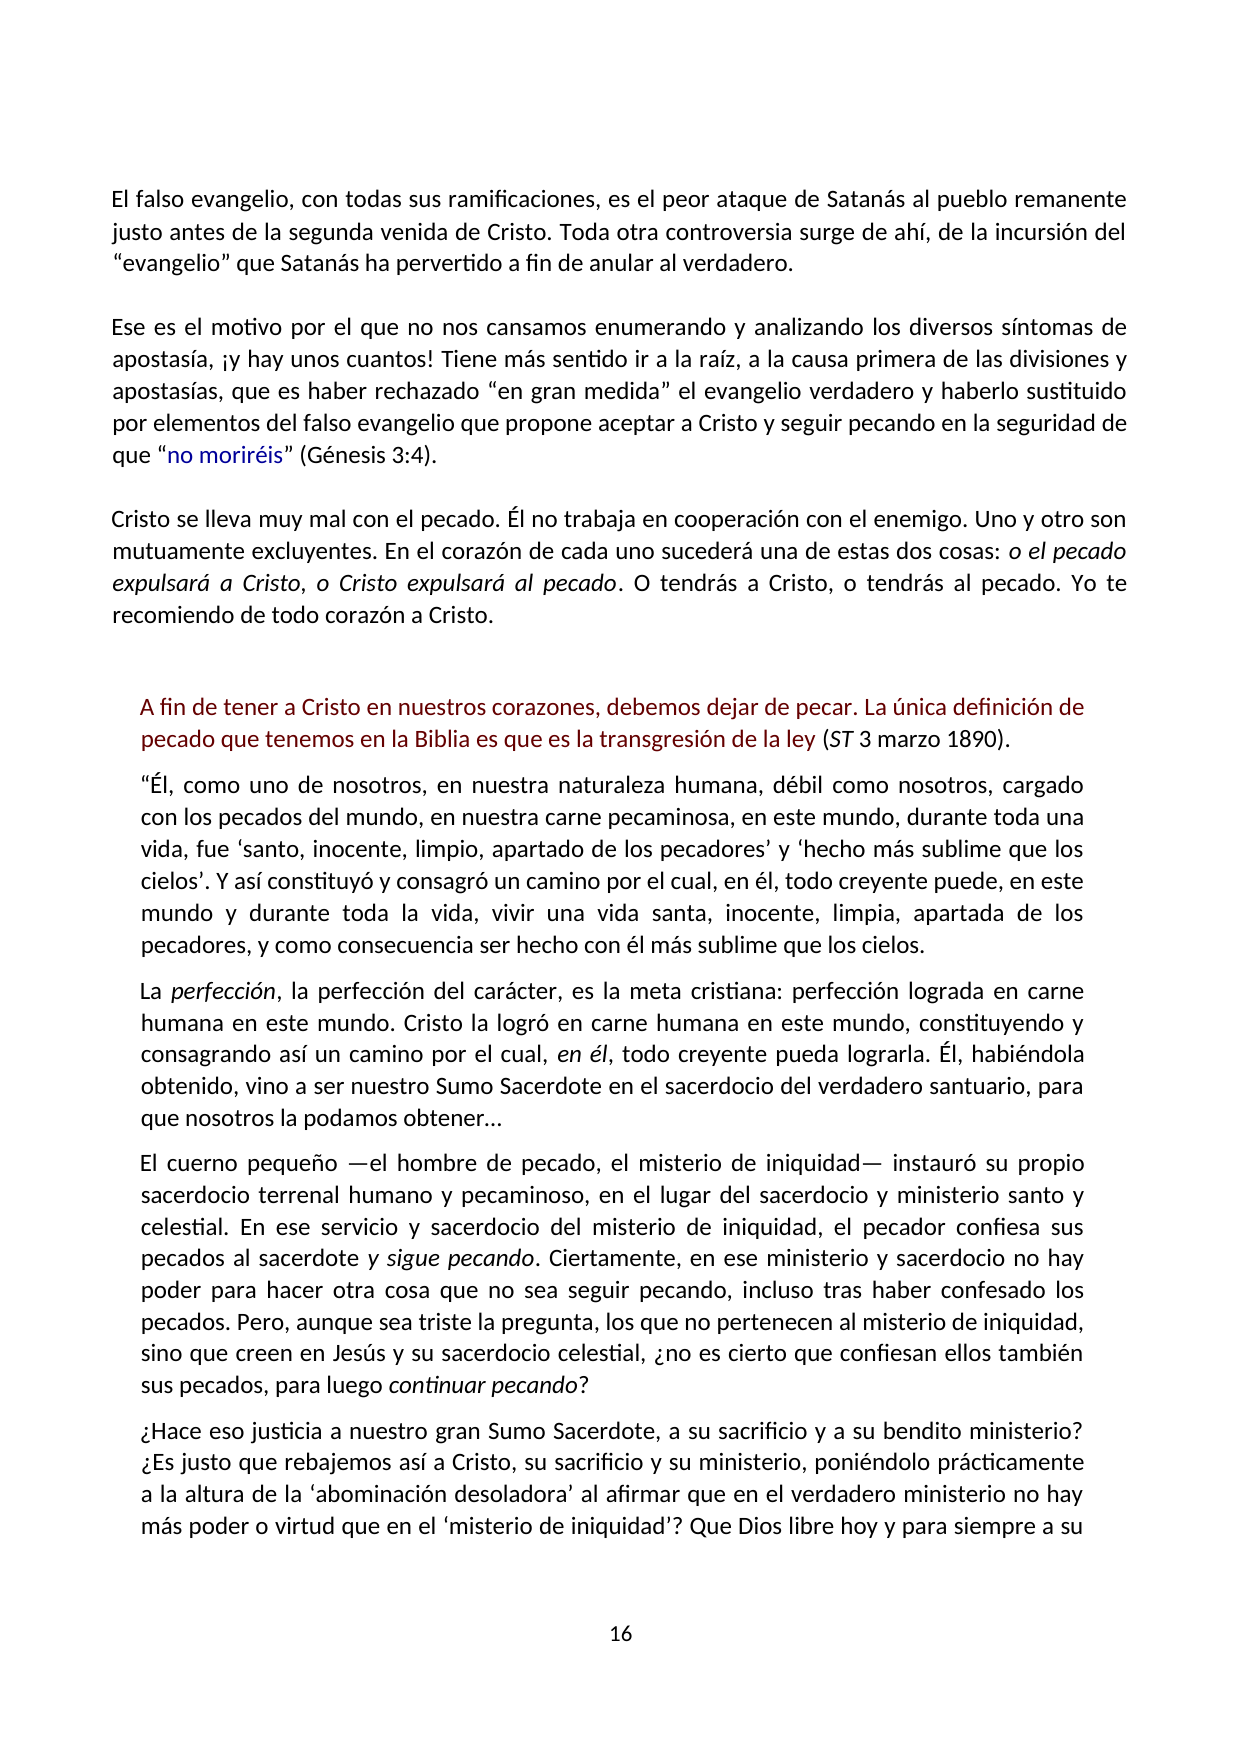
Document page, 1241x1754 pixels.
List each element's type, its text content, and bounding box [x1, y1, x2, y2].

text Cristo se lleva muy mal con el pecado. Él no trabaja en cooperación con el enemigo. Uno y otro son mutuamente excluyentes. En el corazón de cada uno sucederá una de estas dos cosas: o el pecado expulsará a Cristo, o Cristo expulsará al pecado. O tendrás a Cristo, o tendrás al pecado. Yo te recomiendo de todo corazón a Cristo. [111, 503, 1129, 630]
text “Él, como uno de nosotros, en nuestra naturaleza humana, débil como nosotros, cargado con los pecados del mundo, en nuestra carne pecaminosa, en este mundo, durante toda una vida, fue ‘santo, inocente, limpio, apartado de los pecadores’ y ‘hecho más sublime que los cielos’. Y así constituyó y consagró un camino por el cual, en él, todo creyente puede, en este mundo y durante toda la vida, vivir una vida santa, inocente, limpia, apartada de los pecadores, y como consecuencia ser hecho con él más sublime que los cielos. [139, 769, 1086, 959]
text La perfección, la perfección del carácter, es la meta cristiana: perfección lograda en carne humana en este mundo. Cristo la logró en carne humana en este mundo, constituyendo y consagrando así un camino por el cual, en él, todo creyente pueda lograrla. Él, habiéndola obtenido, vino a ser nuestro Sumo Sacerdote en el sacerdocio del verdadero santuario, para que nosotros la podamos obtener… [139, 975, 1086, 1132]
text A fin de tener a Cristo en nuestros corazones, debemos dejar de pecar. La única definición de pecado que tenemos en la Biblia es que es la transgresión de la ley (ST 3 marzo 1890). [139, 691, 1086, 754]
text El cuerno pequeño —el hombre de pecado, el misterio de iniquidad— instauró su propio sacerdocio terrenal humano y pecaminoso, en el lugar del sacerdocio y ministerio santo y celestial. En ese servicio y sacerdocio del misterio de iniquidad, el pecador confiesa sus pecados al sacerdote y sigue pecando. Ciertamente, en ese ministerio y sacerdocio no hay poder para hacer otra cosa que no sea seguir pecando, incluso tras haber confesado los pecados. Pero, aunque sea triste la pregunta, los que no pertenecen al misterio de iniquidad, sino que creen en Jesús y su sacerdocio celestial, ¿no es cierto que confiesan ellos también sus pecados, para luego continuar pecando? [139, 1147, 1086, 1399]
text Ese es el motivo por el que no nos cansamos enumerando y analizando los diversos síntomas de apostasía, ¡y hay unos cuantos! Tiene más sentido ir a la raíz, a la causa primera de las divisiones y apostasías, que es haber rechazado “en gran medida” el evangelio verdadero y haberlo sustituido por elementos del falso evangelio que propone aceptar a Cristo y seguir pecando en la seguridad de que “no moriréis” (Génesis 3:4). [111, 312, 1129, 470]
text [139, 1415, 1086, 1540]
text El falso evangelio, con todas sus ramificaciones, es el peor ataque de Satanás al pueblo remanente justo antes de la segunda venida de Cristo. Toda otra controversia surge de ahí, de la incursión del “evangelio” que Satanás ha pervertido a fin de anular al verdadero. [111, 184, 1129, 278]
